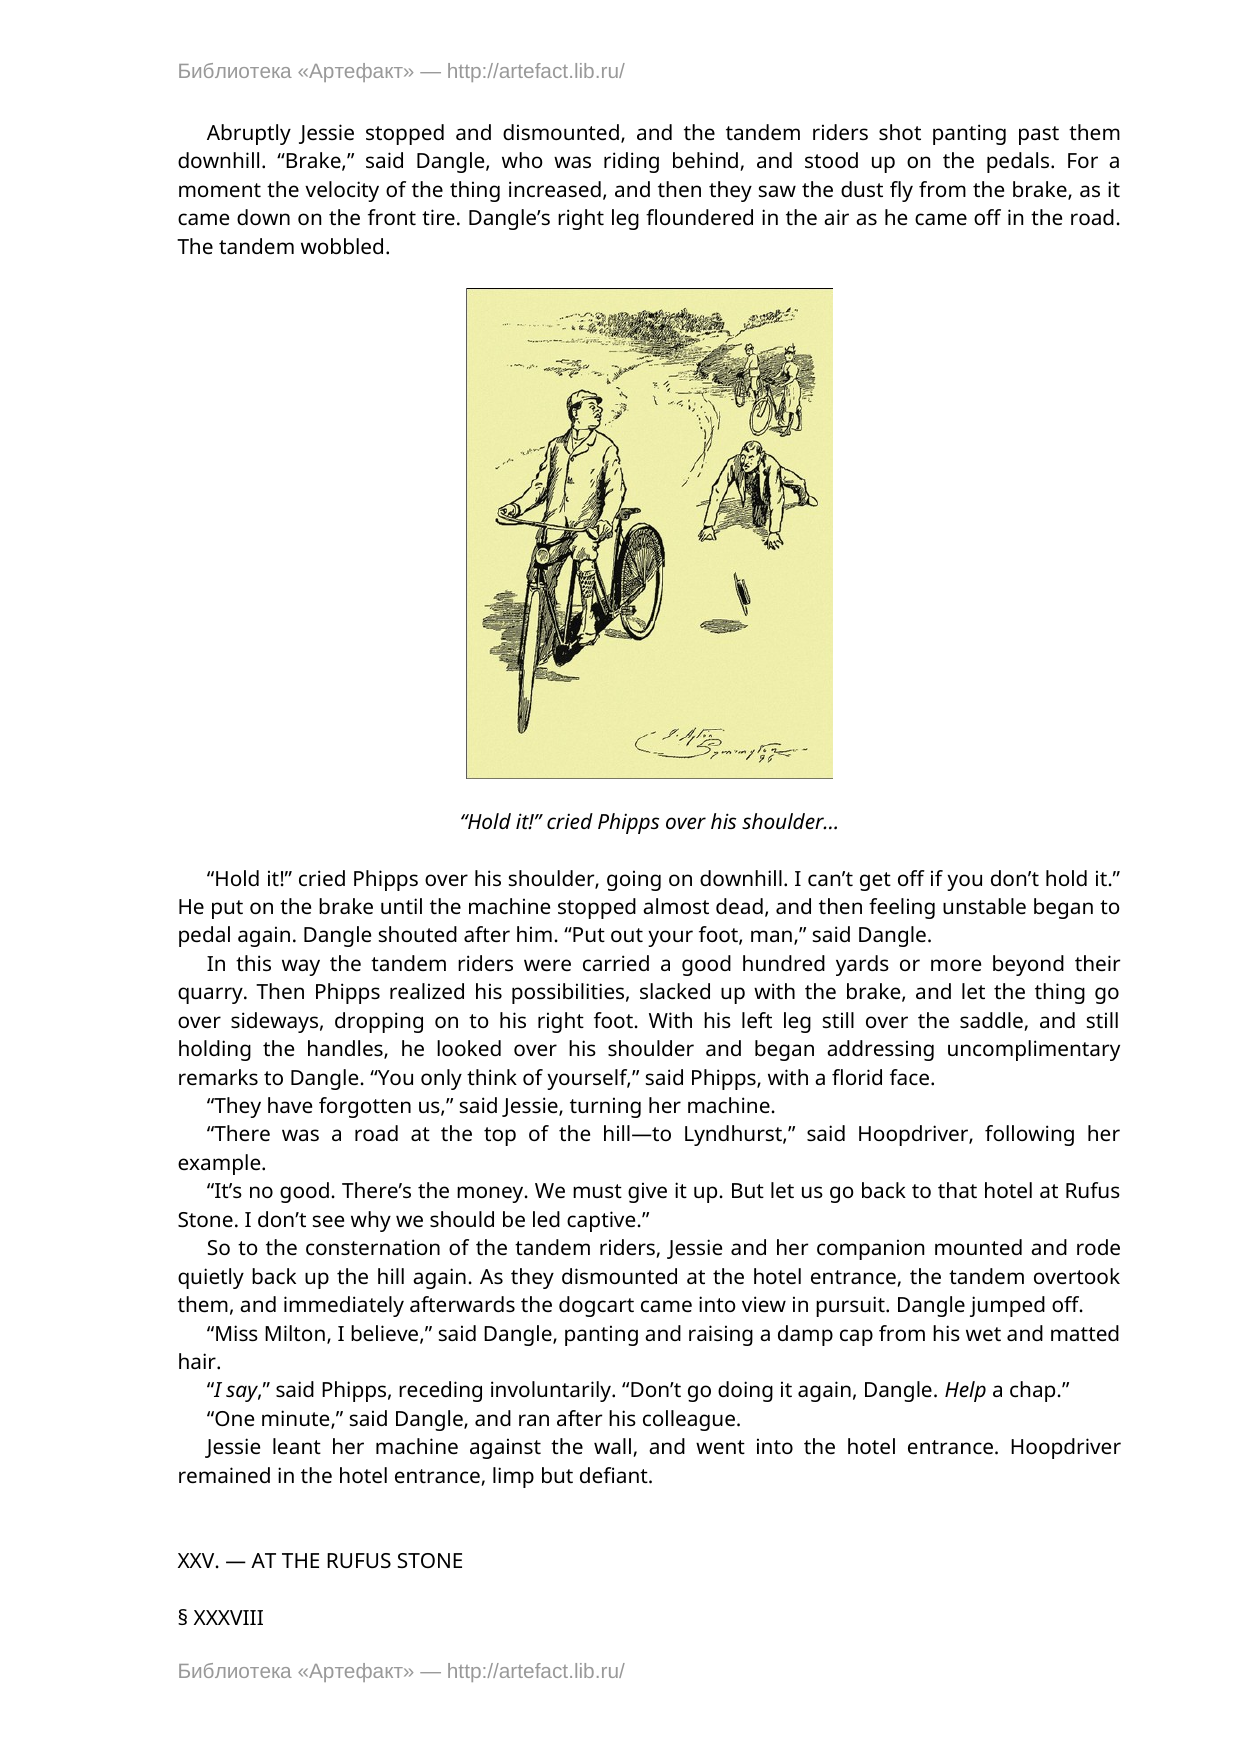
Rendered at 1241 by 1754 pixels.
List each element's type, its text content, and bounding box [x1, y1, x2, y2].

picture [466, 288, 833, 779]
text In this way the tandem riders were carried a good hundred yards or more beyond their quarry. Then Phipps realized his possibilities, slacked up with the brake, and let the thing go over sideways, dropping on to his right foot. With his left leg still over the saddle, and still holding the handles, he looked over his shoulder and began addressing uncomplimentary remarks to Dangle. “You only think of yourself,” said Phipps, with a florid face. [177, 949, 1122, 1091]
text “It’s no good. There’s the money. We must give it up. But let us go back to that hotel at Rufus Stone. I don’t see why we should be led captive.” [177, 1176, 1122, 1233]
text “They have forgotten us,” said Jessie, turning her machine. [177, 1091, 1122, 1119]
text “One minute,” said Dangle, and ran after his colleague. [177, 1404, 1122, 1432]
text Jessie leant her machine against the wall, and went into the hotel entrance. Hoopdriver remained in the hotel entrance, limp but defiant. [177, 1432, 1122, 1489]
text Abruptly Jessie stopped and dismounted, and the tandem riders shot panting past them downhill. “Brake,” said Dangle, who was riding behind, and stood up on the pedals. For a moment the velocity of the thing increased, and then they saw the dust fly from the brake, as it came down on the front tire. Dangle’s right leg floundered in the air as he came off in the road. The tandem wobbled. [177, 118, 1122, 260]
text “I say,” said Phipps, receding involuntarily. “Don’t go doing it again, Dangle. Help a chap.” [177, 1376, 1122, 1404]
subtitle XXV. — AT THE RUFUS STONE [177, 1546, 1122, 1574]
text “Hold it!” cried Phipps over his shoulder, going on downhill. I can’t get off if you don’t hold it.” He put on the brake until the machine stopped almost dead, and then feeling unstable began to pedal again. Dangle shouted after him. “Put out your foot, man,” said Dangle. [177, 864, 1122, 949]
subtitle § XXXVIII [177, 1603, 1122, 1631]
text “Hold it!” cried Phipps over his shoulder… [177, 807, 1122, 835]
text “Miss Milton, I believe,” said Dangle, panting and raising a damp cap from his wet and matted hair. [177, 1319, 1122, 1376]
text So to the consternation of the tandem riders, Jessie and her companion mounted and rode quietly back up the hill again. As they dismounted at the hotel entrance, the tandem overtook them, and immediately afterwards the dogcart came into view in pursuit. Dangle jumped off. [177, 1233, 1122, 1319]
text “There was a road at the top of the hill—to Lyndhurst,” said Hoopdriver, following her example. [177, 1119, 1122, 1176]
